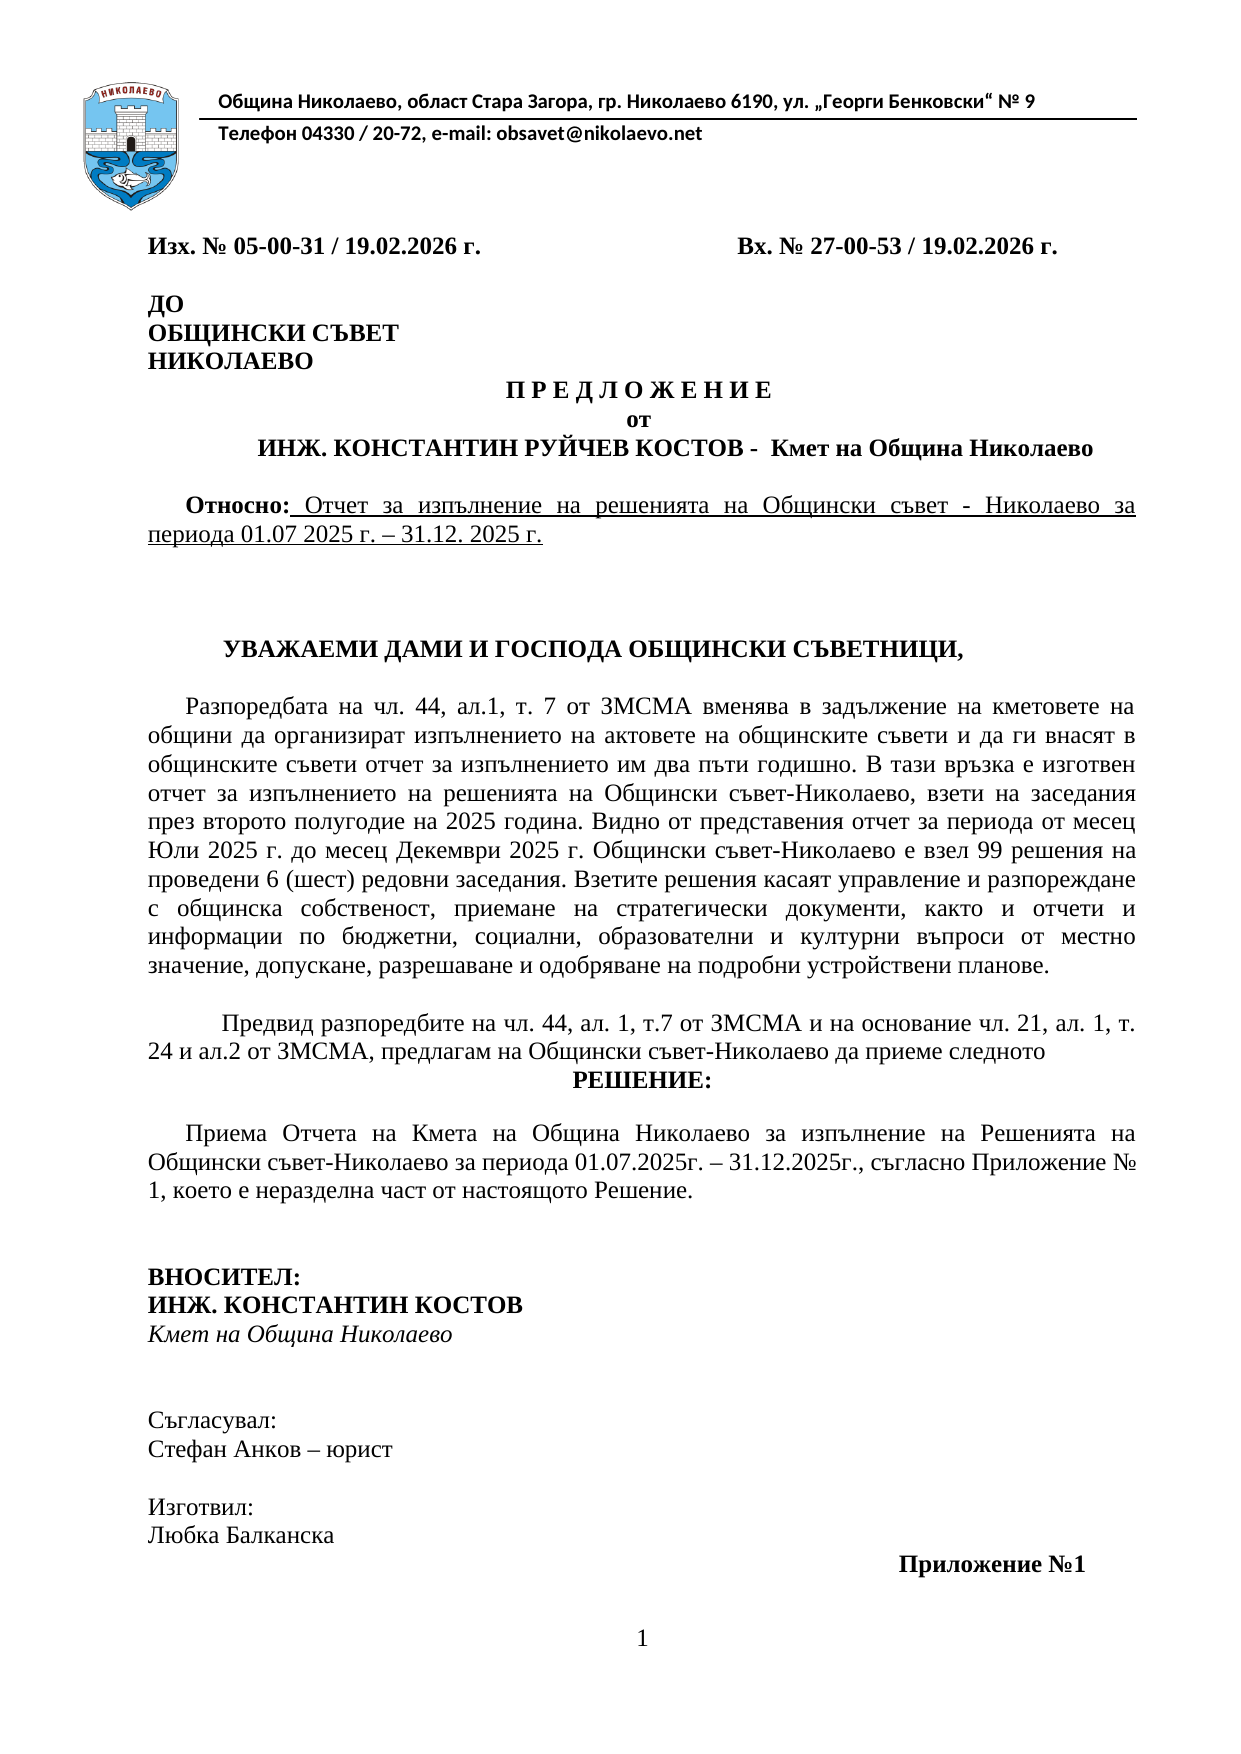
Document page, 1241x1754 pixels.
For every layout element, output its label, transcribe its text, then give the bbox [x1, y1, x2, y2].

text Кмет на Община Николаево [148, 1319, 1137, 1348]
text НИКОЛАЕВО [148, 346, 1129, 375]
text Съгласувал: [148, 1406, 1137, 1434]
text Приложение №1 [148, 1549, 1137, 1578]
text ДО [148, 289, 1129, 318]
picture [63, 77, 200, 212]
text ОБЩИНСКИ СЪВЕТ [148, 318, 1129, 346]
text Любка Балканска [148, 1521, 1137, 1549]
text Телефон 04330 / 20-72, e-mail: obsavet@nikolaevo.net [200, 120, 1137, 145]
text ИНЖ. КОНСТАНТИН КОСТОВ [148, 1291, 1137, 1319]
text Разпоредбата на чл. 44, ал.1, т. 7 от ЗМСМА вменява в задължение на кметовете на общини да организират изпълнението на актовете на общинските съвети и да ги внасят в общинските съвети отчет за изпълнението им два пъти годишно. В тази връзка е изготвен отчет за изпълнението на решенията на Общински съвет-Николаево, взети на заседания през второто полугодие на 2025 година. Видно от представения отчет за периода от месец Юли 2025 г. до месец Декември 2025 г. Общински съвет-Николаево е взел 99 решения на проведени 6 (шест) редовни заседания. Взетите решения касаят управление и разпореждане с общинска собственост, приемане на стратегически документи, както и отчети и информации по бюджетни, социални, образователни и културни въпроси от местно значение, допускане, разрешаване и одобряване на подробни устройствени планове. [148, 691, 1137, 979]
text Стефан Анков – юрист [148, 1434, 1137, 1463]
text Приема Отчета на Кмета на Община Николаево за изпълнение на Решенията на Общински съвет-Николаево за периода 01.07.2025г. – 31.12.2025г., съгласно Приложение № 1, което е неразделна част от настоящото Решение. [148, 1118, 1137, 1204]
text Изх. № 05-00-31 / 19.02.2026 г. Вх. № 27-00-53 / 19.02.2026 г. [148, 231, 1137, 260]
text П Р Е Д Л О Ж Е Н И Е [148, 375, 1129, 404]
text Относно: Отчет за изпълнение на решенията на Общински съвет - Николаево за периода 01.07 2025 г. – 31.12. 2025 г. [148, 490, 1137, 548]
text от [148, 404, 1129, 433]
text ВНОСИТЕЛ: [148, 1262, 1137, 1291]
text УВАЖАЕМИ ДАМИ И ГОСПОДА ОБЩИНСКИ СЪВЕТНИЦИ, [148, 634, 1129, 663]
text Изготвил: [148, 1492, 1137, 1521]
text РЕШЕНИЕ: [148, 1065, 1137, 1094]
text ИНЖ. КОНСТАНТИН РУЙЧЕВ КОСТОВ - Кмет на Община Николаево [148, 433, 1129, 461]
text Предвид разпоредбите на чл. 44, ал. 1, т.7 от ЗМСМА и на основание чл. 21, ал. 1, т. 24 и ал.2 от ЗМСМА, предлагам на Общински съвет-Николаево да приеме следното [148, 1008, 1137, 1065]
text Община Николаево, област Стара Загора, гр. Николаево 6190, ул. „Георги Бенковски“ № 9 [200, 89, 1137, 118]
